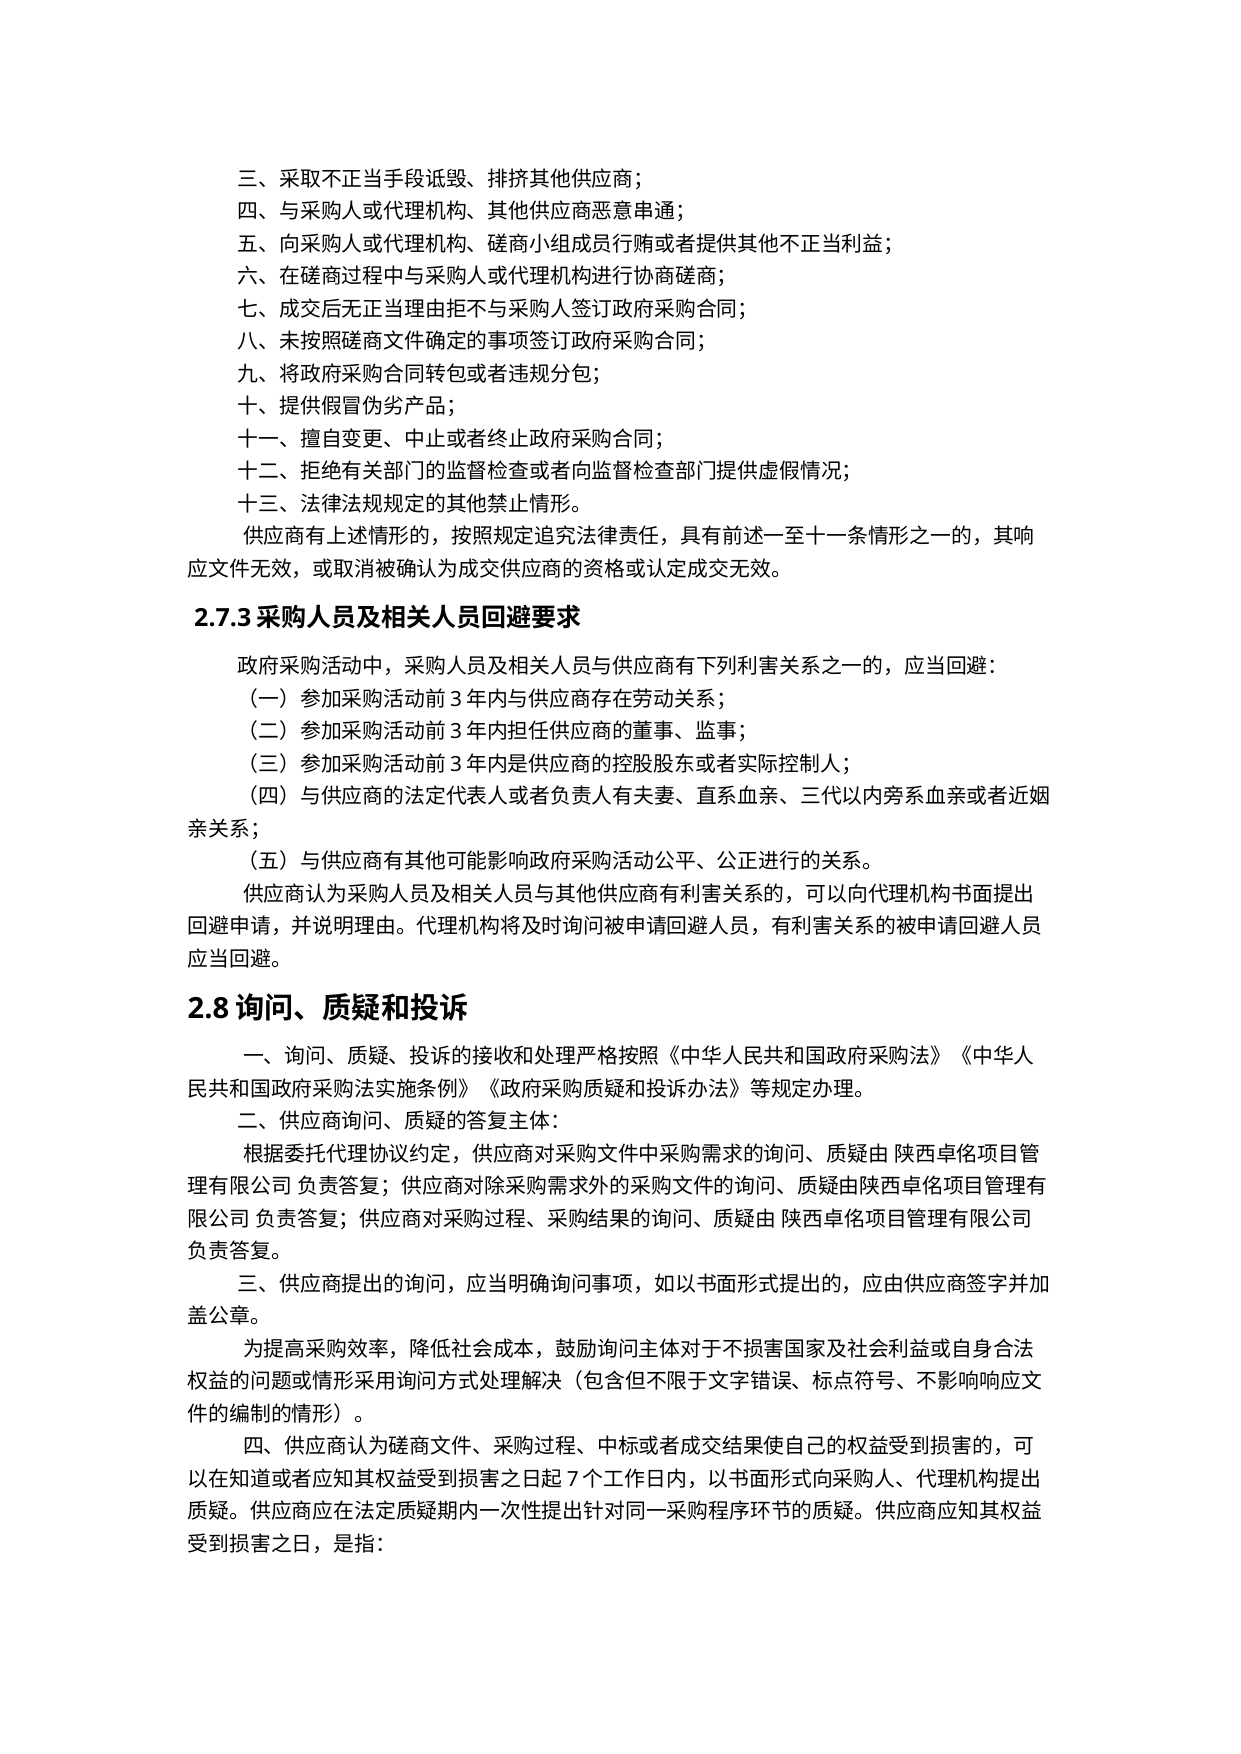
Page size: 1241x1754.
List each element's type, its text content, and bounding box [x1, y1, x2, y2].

text 一、询问、质疑、投诉的接收和处理严格按照《中华人民共和国政府采购法》《中华人民共和国政府采购法实施条例》《政府采购质疑和投诉办法》等规定办理。 [187, 1039, 1053, 1104]
text 2.7.3采购人员及相关人员回避要求 [187, 584, 1053, 649]
text 六、在磋商过程中与采购人或代理机构进行协商磋商； [187, 259, 1053, 292]
text 十一、擅自变更、中止或者终止政府采购合同； [187, 422, 1053, 454]
text （二）参加采购活动前3年内担任供应商的董事、监事； [187, 714, 1053, 747]
text 2.8询问、质疑和投诉 [187, 974, 1053, 1039]
text （三）参加采购活动前3年内是供应商的控股股东或者实际控制人； [187, 747, 1053, 779]
text 八、未按照磋商文件确定的事项签订政府采购合同； [187, 324, 1053, 357]
text 三、采取不正当手段诋毁、排挤其他供应商； [187, 162, 1053, 194]
text 根据委托代理协议约定，供应商对采购文件中采购需求的询问、质疑由 陕西卓佲项目管理有限公司 负责答复；供应商对除采购需求外的采购文件的询问、质疑由陕西卓佲项目管理有限公司 负责答复；供应商对采购过程、采购结果的询问、质疑由 陕西卓佲项目管理有限公司 负责答复。 [187, 1137, 1053, 1267]
text 十二、拒绝有关部门的监督检查或者向监督检查部门提供虚假情况； [187, 454, 1053, 487]
text 二、供应商询问、质疑的答复主体： [187, 1104, 1053, 1137]
text 七、成交后无正当理由拒不与采购人签订政府采购合同； [187, 292, 1053, 324]
text 为提高采购效率，降低社会成本，鼓励询问主体对于不损害国家及社会利益或自身合法权益的问题或情形采用询问方式处理解决（包含但不限于文字错误、标点符号、不影响响应文件的编制的情形）。 [187, 1332, 1053, 1429]
text 供应商认为采购人员及相关人员与其他供应商有利害关系的，可以向代理机构书面提出回避申请，并说明理由。代理机构将及时询问被申请回避人员，有利害关系的被申请回避人员应当回避。 [187, 877, 1053, 974]
text 四、与采购人或代理机构、其他供应商恶意串通； [187, 194, 1053, 227]
text 四、供应商认为磋商文件、采购过程、中标或者成交结果使自己的权益受到损害的，可以在知道或者应知其权益受到损害之日起7个工作日内，以书面形式向采购人、代理机构提出质疑。供应商应在法定质疑期内一次性提出针对同一采购程序环节的质疑。供应商应知其权益受到损害之日，是指： [187, 1429, 1053, 1559]
text 十三、法律法规规定的其他禁止情形。 [187, 487, 1053, 519]
text （五）与供应商有其他可能影响政府采购活动公平、公正进行的关系。 [187, 844, 1053, 877]
text 十、提供假冒伪劣产品； [187, 389, 1053, 422]
text 供应商有上述情形的，按照规定追究法律责任，具有前述一至十一条情形之一的，其响应文件无效，或取消被确认为成交供应商的资格或认定成交无效。 [187, 519, 1053, 584]
text 五、向采购人或代理机构、磋商小组成员行贿或者提供其他不正当利益； [187, 227, 1053, 259]
text （四）与供应商的法定代表人或者负责人有夫妻、直系血亲、三代以内旁系血亲或者近姻亲关系； [187, 779, 1053, 844]
text （一）参加采购活动前3年内与供应商存在劳动关系； [187, 682, 1053, 714]
text 九、将政府采购合同转包或者违规分包； [187, 357, 1053, 389]
text 政府采购活动中，采购人员及相关人员与供应商有下列利害关系之一的，应当回避： [187, 649, 1053, 682]
text 三、供应商提出的询问，应当明确询问事项，如以书面形式提出的，应由供应商签字并加盖公章。 [187, 1267, 1053, 1332]
